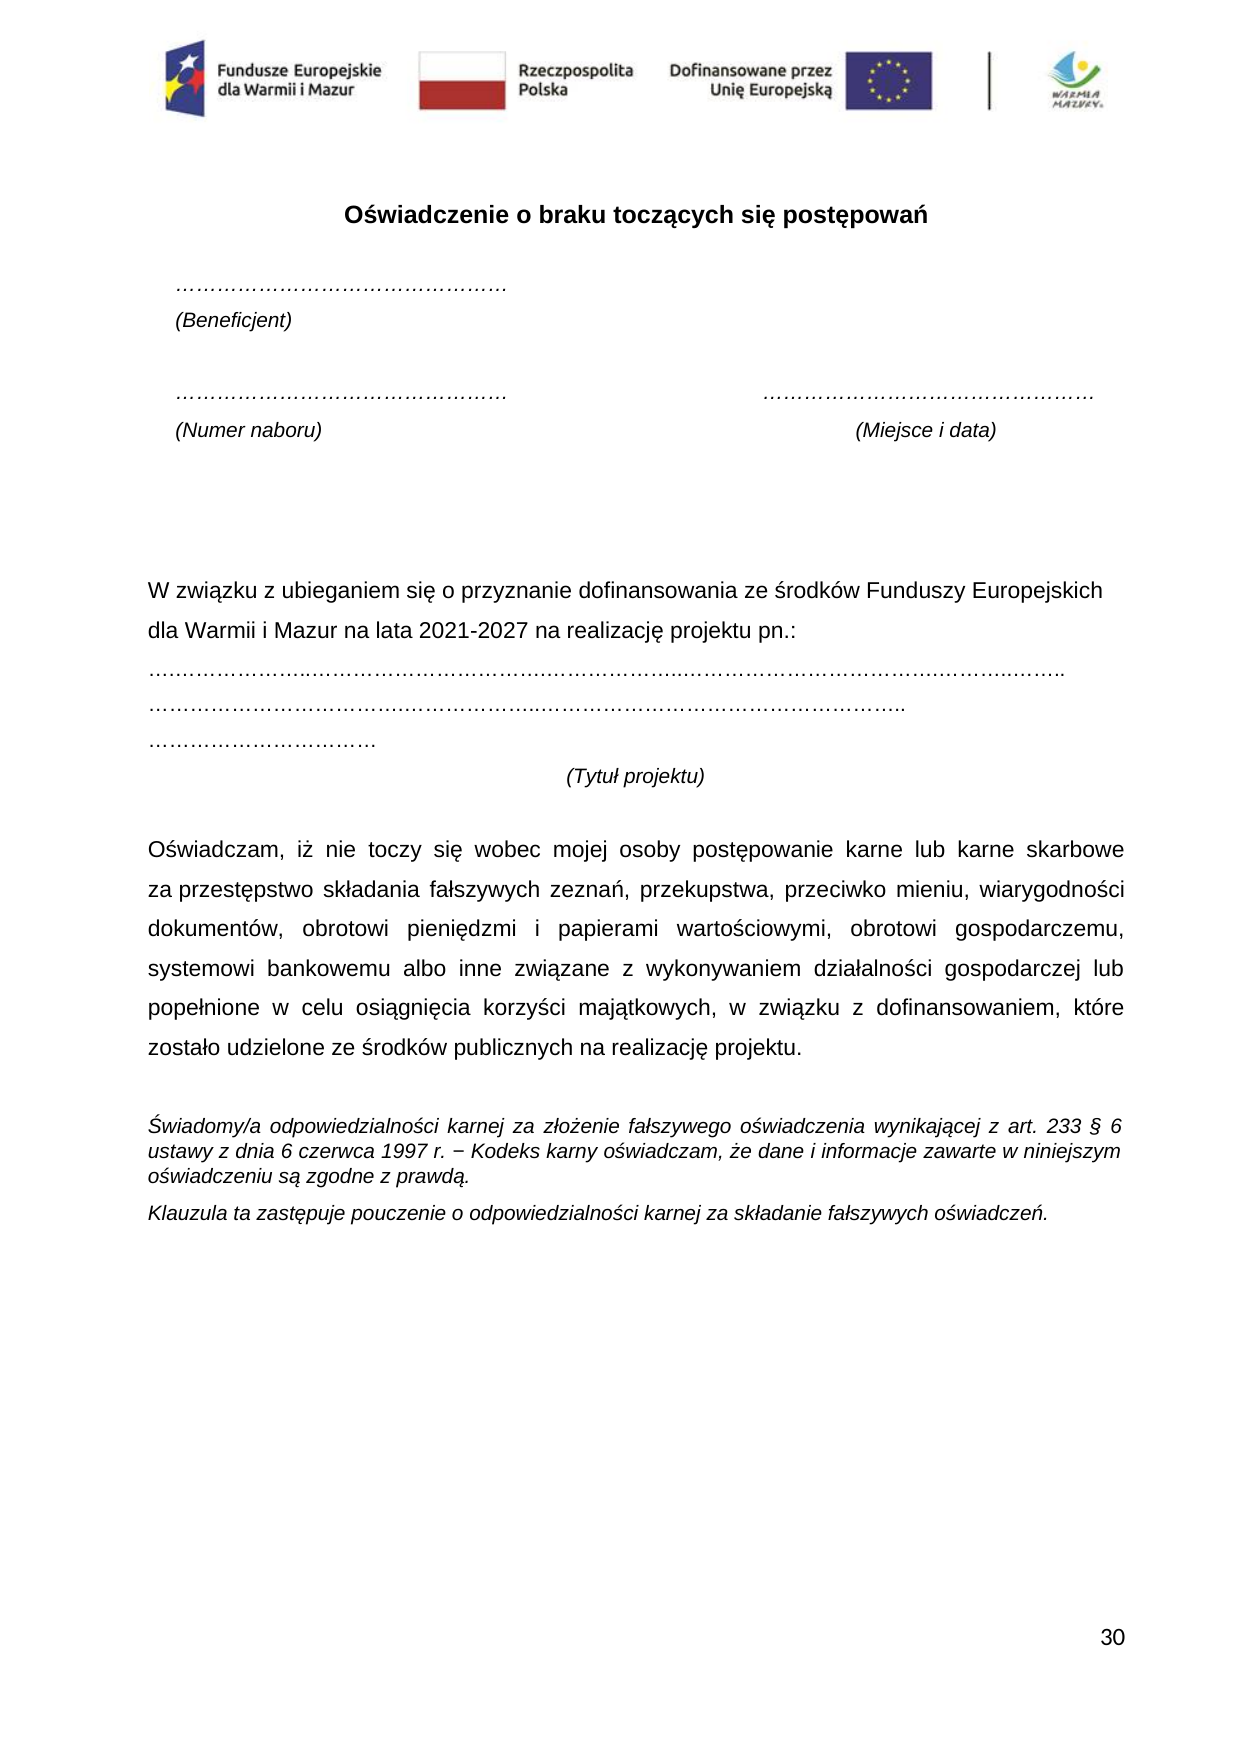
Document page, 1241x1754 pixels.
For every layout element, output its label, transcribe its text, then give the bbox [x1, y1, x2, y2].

text (Tytuł projektu) [148, 764, 1125, 788]
text Klauzula ta zastępuje pouczenie o odpowiedzialności karnej za składanie fałszywych oświadczeń. [148, 1200, 1125, 1225]
text W związku z ubieganiem się o przyznanie dofinansowania ze środków Funduszy Europejskich dla Warmii i Mazur na lata 2021-2027 na realizację projektu pn.: [148, 577, 1125, 643]
table_cell (Numer naboru) [164, 418, 636, 457]
text Świadomy/a odpowiedzialności karnej za złożenie fałszywego oświadczenia wynikającej z art. 233 § 6 ustawy z dnia 6 czerwca 1997 r. − Kodeks karny oświadczam, że dane i informacje zawarte w niniejszym oświadczeniu są zgodne z prawdą. [148, 1112, 1125, 1187]
table_header ………………………………………… (Beneficjent) ………………………………………… [164, 272, 636, 418]
table_header ………………………………………… [636, 272, 1109, 418]
text Oświadczenie o braku toczących się postępowań [148, 200, 1125, 229]
table_cell (Miejsce i data) [636, 418, 1109, 457]
text ….………………..…………………………….………………..……………………………….………..……..……………………………….………………..……………………………………………..…………………………… [148, 656, 1125, 752]
picture [147, 21, 1119, 131]
text Oświadczam, iż nie toczy się wobec mojej osoby postępowanie karne lub karne skarbowe za przestępstwo składania fałszywych zeznań, przekupstwa, przeciwko mieniu, wiarygodności dokumentów, obrotowi pieniędzmi i papierami wartościowymi, obrotowi gospodarczemu, systemowi bankowemu albo inne związane z wykonywaniem działalności gospodarczej lub popełnione w celu osiągnięcia korzyści majątkowych, w związku z dofinansowaniem, które zostało udzielone ze środków publicznych na realizację projektu. [148, 836, 1125, 1060]
